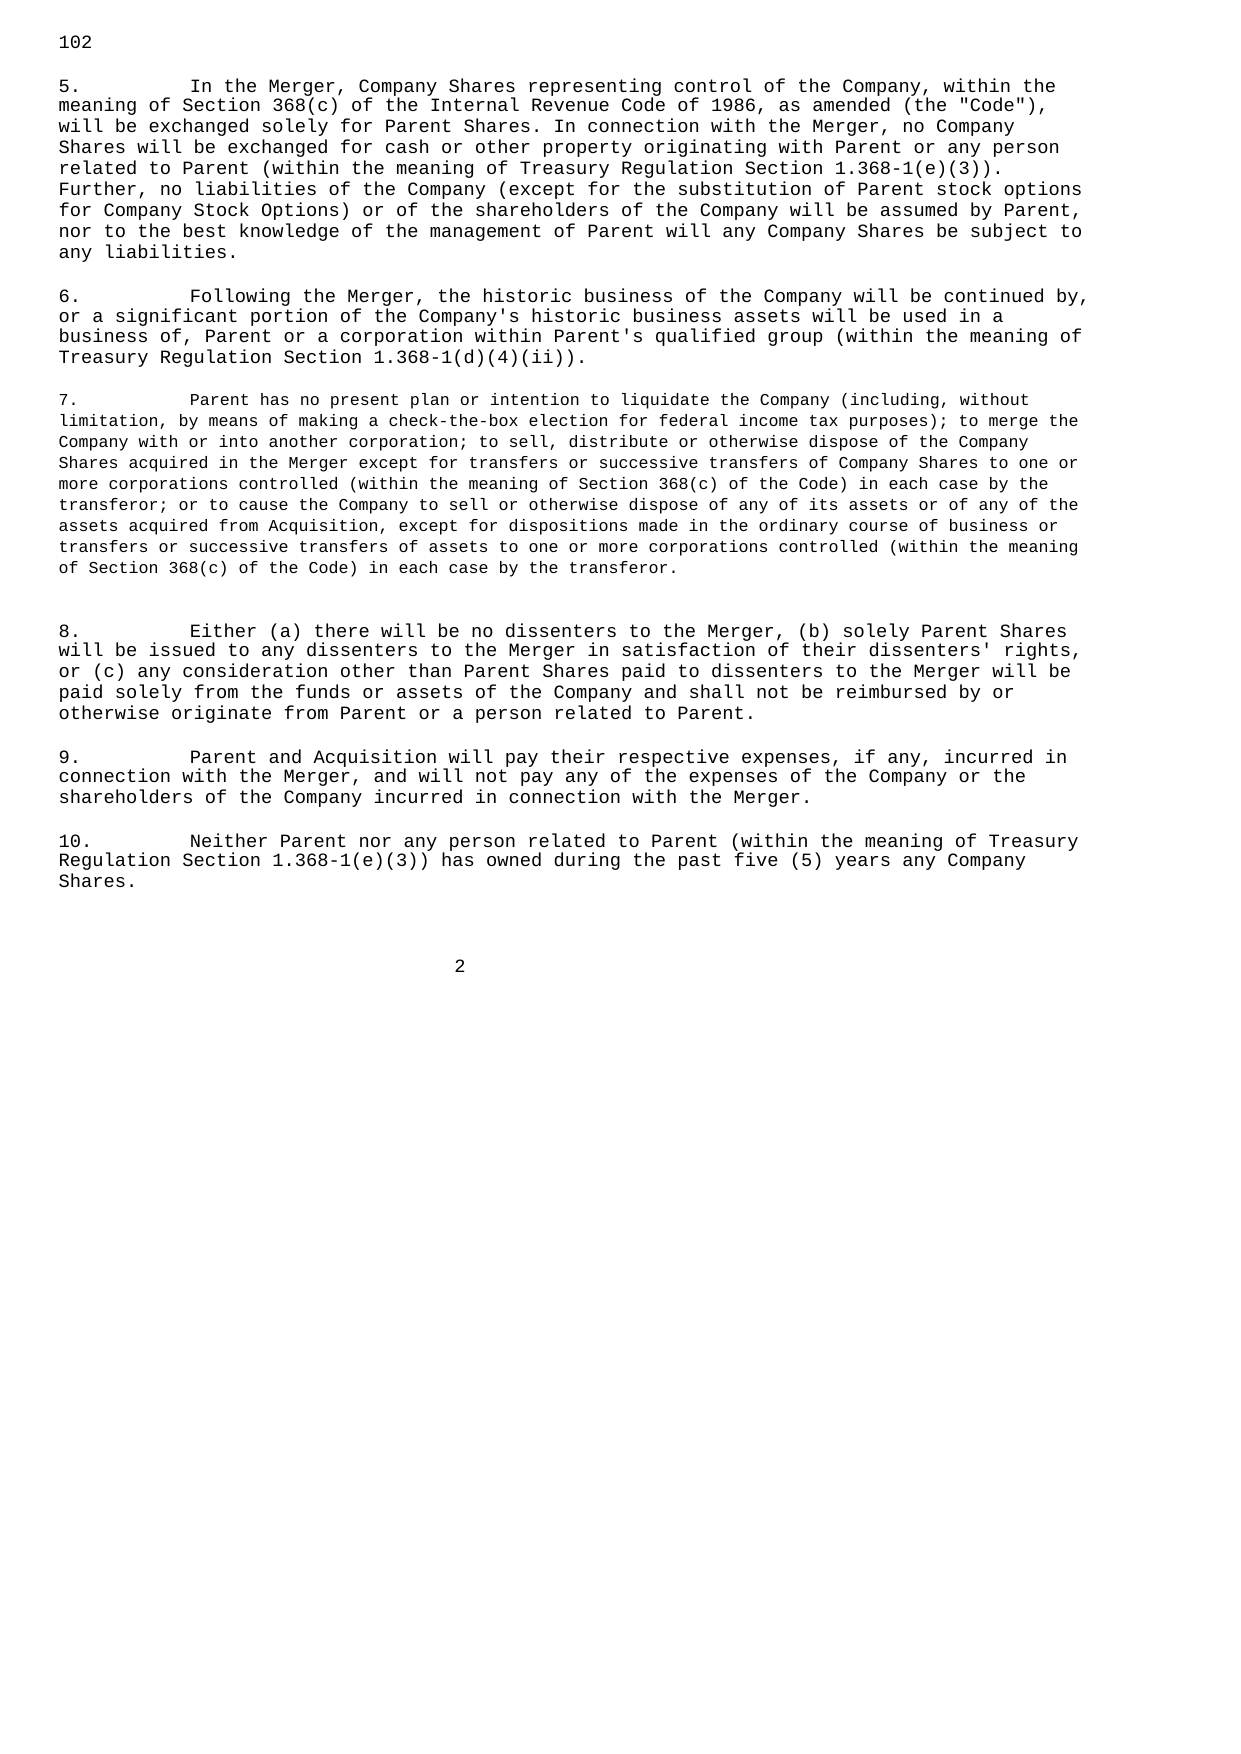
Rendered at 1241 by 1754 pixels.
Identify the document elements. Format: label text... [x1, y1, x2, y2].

text 2 [454, 956, 1090, 978]
list In the Merger, Company Shares representing control of the Company, within the meaning of Section 368(c) of the Internal Revenue Code of 1986, as amended (the "Code"), will be exchanged solely for Parent Shares. In connection with the Merger, no Company Shares will be exchanged for cash or other property originating with Parent or any person related to Parent (within the meaning of Treasury Regulation Section 1.368-1(e)(3)). Further, no liabilities of the Company (except for the substitution of Parent stock options for Company Stock Options) or of the shareholders of the Company will be assumed by Parent, nor to the best knowledge of the management of Parent will any Company Shares be subject to any liabilities. [58, 75, 1090, 264]
list Parent has no present plan or intention to liquidate the Company (including, without limitation, by means of making a check-the-box election for federal income tax purposes); to merge the Company with or into another corporation; to sell, distribute or otherwise dispose of the Company Shares acquired in the Merger except for transfers or successive transfers of Company Shares to one or more corporations controlled (within the meaning of Section 368(c) of the Code) in each case by the transferor; or to cause the Company to sell or otherwise dispose of any of its assets or of any of the assets acquired from Acquisition, except for dispositions made in the ordinary course of business or transfers or successive transfers of assets to one or more corporations controlled (within the meaning of Section 368(c) of the Code) in each case by the transferor. [58, 391, 1090, 578]
text 102 [58, 32, 1090, 54]
list Parent and Acquisition will pay their respective expenses, if any, incurred in connection with the Merger, and will not pay any of the expenses of the Company or the shareholders of the Company incurred in connection with the Merger. [58, 747, 1090, 809]
list Either (a) there will be no dissenters to the Merger, (b) solely Parent Shares will be issued to any dissenters to the Merger in satisfaction of their dissenters' rights, or (c) any consideration other than Parent Shares paid to dissenters to the Merger will be paid solely from the funds or assets of the Company and shall not be reimbursed by or otherwise originate from Parent or a person related to Parent. [58, 621, 1090, 725]
list Following the Merger, the historic business of the Company will be continued by, or a significant portion of the Company's historic business assets will be used in a business of, Parent or a corporation within Parent's qualified group (within the meaning of Treasury Regulation Section 1.368-1(d)(4)(ii)). [58, 286, 1090, 369]
list Neither Parent nor any person related to Parent (within the meaning of Treasury Regulation Section 1.368-1(e)(3)) has owned during the past five (5) years any Company Shares. [58, 831, 1090, 893]
